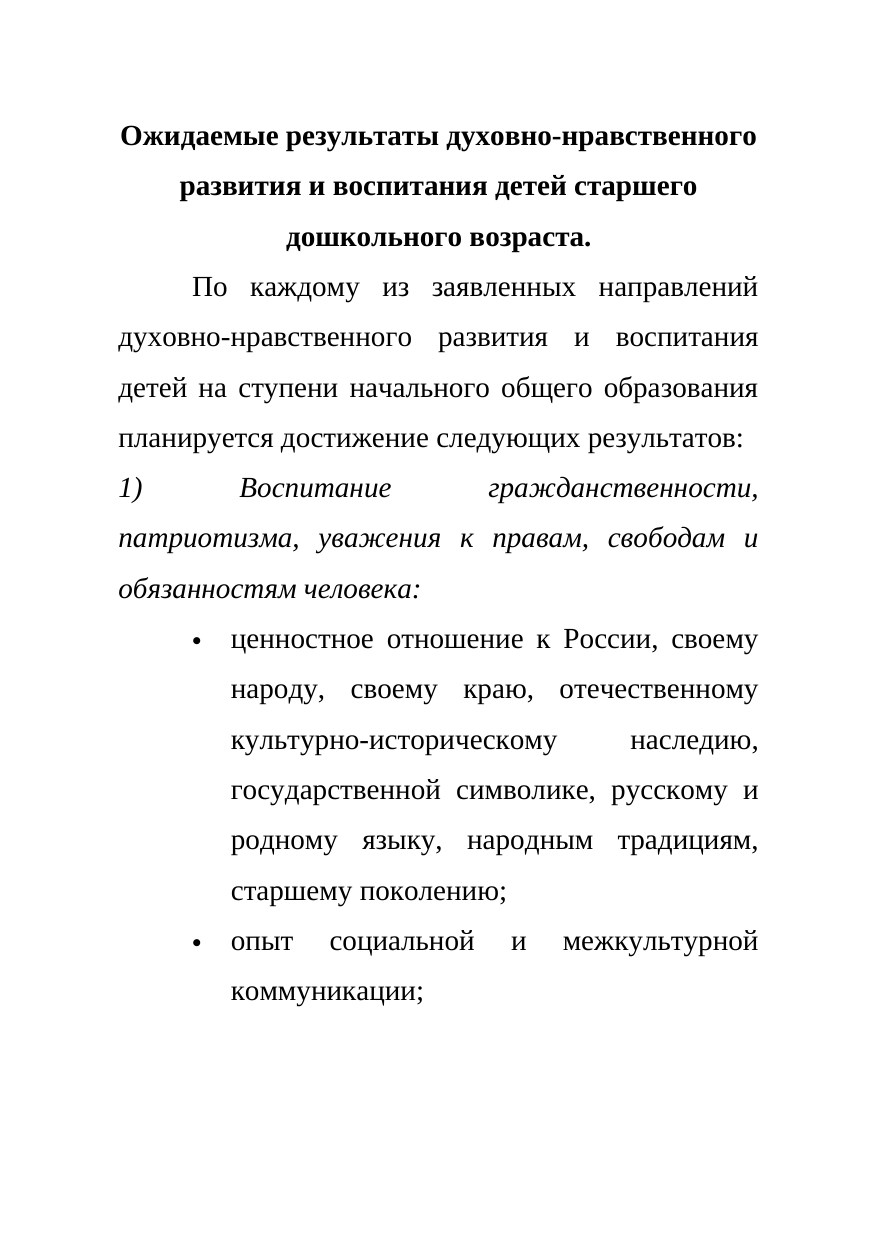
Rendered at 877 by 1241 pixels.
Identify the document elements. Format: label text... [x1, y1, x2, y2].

text Ожидаемые результаты духовно-нравственного развития и воспитания детей старшего дошкольного возраста. [118, 118, 759, 252]
text 1) Воспитание гражданственности, патриотизма, уважения к правам, свободам и обязанностям человека: [118, 470, 759, 604]
list ценностное отношение к России, своему народу, своему краю, отечественному культурно-историческому наследию, государственной символике, русскому и родному языку, народным традициям, старшему поколению; [193, 621, 759, 906]
text По каждому из заявленных направлений духовно-нравственного развития и воспитания детей на ступени начального общего образования планируется достижение следующих результатов: [118, 269, 759, 453]
list опыт социальной и межкультурной коммуникации; [193, 923, 759, 1007]
